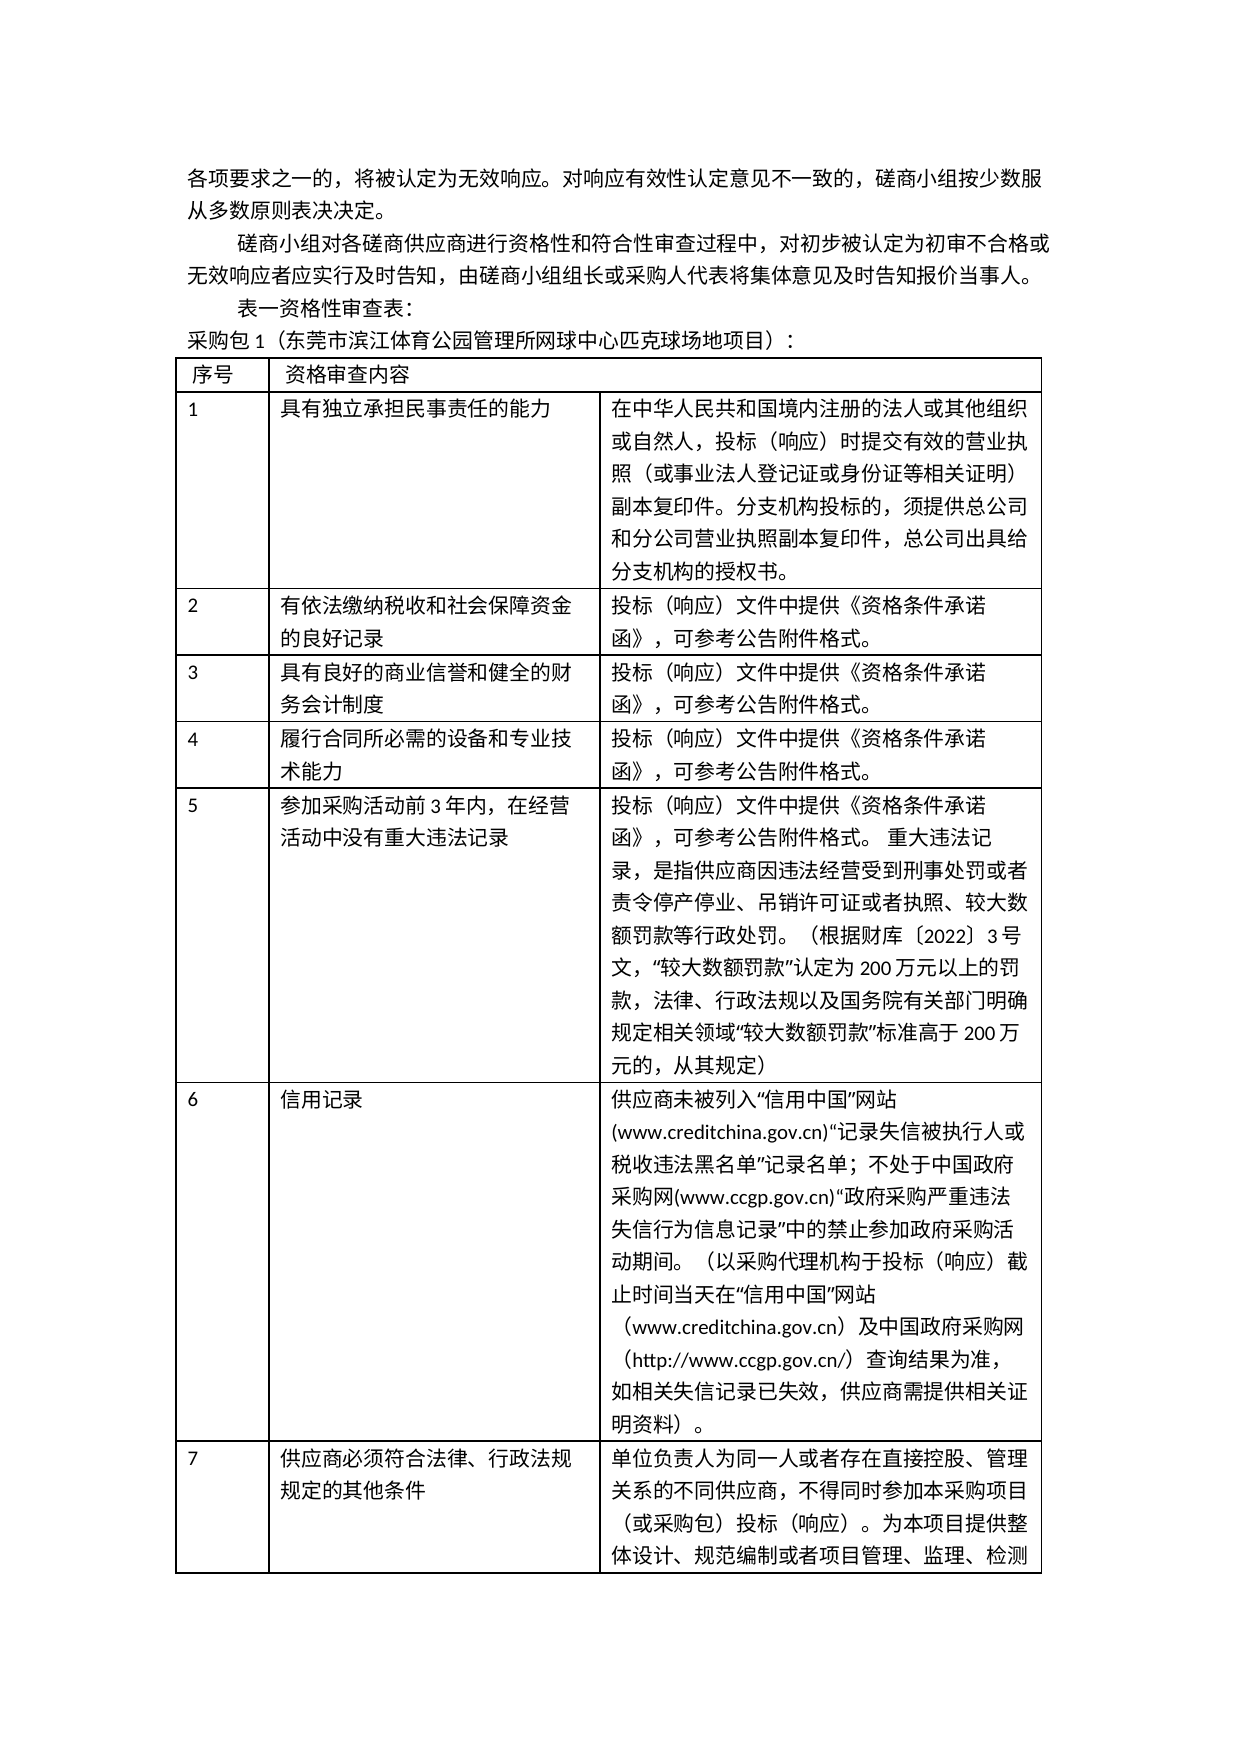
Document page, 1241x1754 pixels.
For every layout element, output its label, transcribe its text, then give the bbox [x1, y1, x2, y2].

table_cell 信用记录 [270, 1083, 599, 1440]
text 磋商小组对各磋商供应商进行资格性和符合性审查过程中，对初步被认定为初审不合格或无效响应者应实行及时告知，由磋商小组组长或采购人代表将集体意见及时告知报价当事人。 [187, 227, 1053, 292]
table_header 序号 [177, 359, 268, 391]
table_cell 在中华人民共和国境内注册的法人或其他组织或自然人，投标（响应）时提交有效的营业执照（或事业法人登记证或身份证等相关证明）副本复印件。分支机构投标的，须提供总公司和分公司营业执照副本复印件，总公司出具给分支机构的授权书。 [601, 393, 1041, 588]
table_header 资格审查内容 [270, 359, 1041, 391]
table_cell 供应商未被列入“信用中国”网站(www.creditchina.gov.cn)“记录失信被执行人或税收违法黑名单”记录名单；不处于中国政府采购网(www.ccgp.gov.cn)“政府采购严重违法失信行为信息记录”中的禁止参加政府采购活动期间。（以采购代理机构于投标（响应）截止时间当天在“信用中国”网站（www.creditchina.gov.cn）及中国政府采购网（http://www.ccgp.gov.cn/）查询结果为准，如相关失信记录已失效，供应商需提供相关证明资料）。 [601, 1083, 1041, 1440]
table_cell 6 [177, 1083, 268, 1440]
table_cell 5 [177, 789, 268, 1081]
table_cell 参加采购活动前3年内，在经营活动中没有重大违法记录 [270, 789, 599, 1081]
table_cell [270, 1442, 599, 1572]
table_cell 投标（响应）文件中提供《资格条件承诺函》，可参考公告附件格式。 重大违法记录，是指供应商因违法经营受到刑事处罚或者责令停产停业、吊销许可证或者执照、较大数额罚款等行政处罚。（根据财库〔2022〕3号文，“较大数额罚款”认定为200万元以上的罚款，法律、行政法规以及国务院有关部门明确规定相关领域“较大数额罚款”标准高于200万元的，从其规定） [601, 789, 1041, 1081]
table_cell 3 [177, 656, 268, 721]
table_cell 具有良好的商业信誉和健全的财务会计制度 [270, 656, 599, 721]
text 表一资格性审查表： [187, 292, 1053, 324]
table_cell 4 [177, 722, 268, 787]
table_cell 投标（响应）文件中提供《资格条件承诺函》，可参考公告附件格式。 [601, 722, 1041, 787]
table_cell 投标（响应）文件中提供《资格条件承诺函》，可参考公告附件格式。 [601, 589, 1041, 654]
table_cell 有依法缴纳税收和社会保障资金的良好记录 [270, 589, 599, 654]
table_cell 7 [177, 1442, 268, 1572]
table_cell 2 [177, 589, 268, 654]
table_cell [601, 1442, 1041, 1572]
table_cell 投标（响应）文件中提供《资格条件承诺函》，可参考公告附件格式。 [601, 656, 1041, 721]
table_cell 1 [177, 393, 268, 588]
text 采购包1（东莞市滨江体育公园管理所网球中心匹克球场地项目）： [187, 324, 1053, 357]
table_cell 具有独立承担民事责任的能力 [270, 393, 599, 588]
table_cell 履行合同所必需的设备和专业技术能力 [270, 722, 599, 787]
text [187, 162, 1053, 227]
